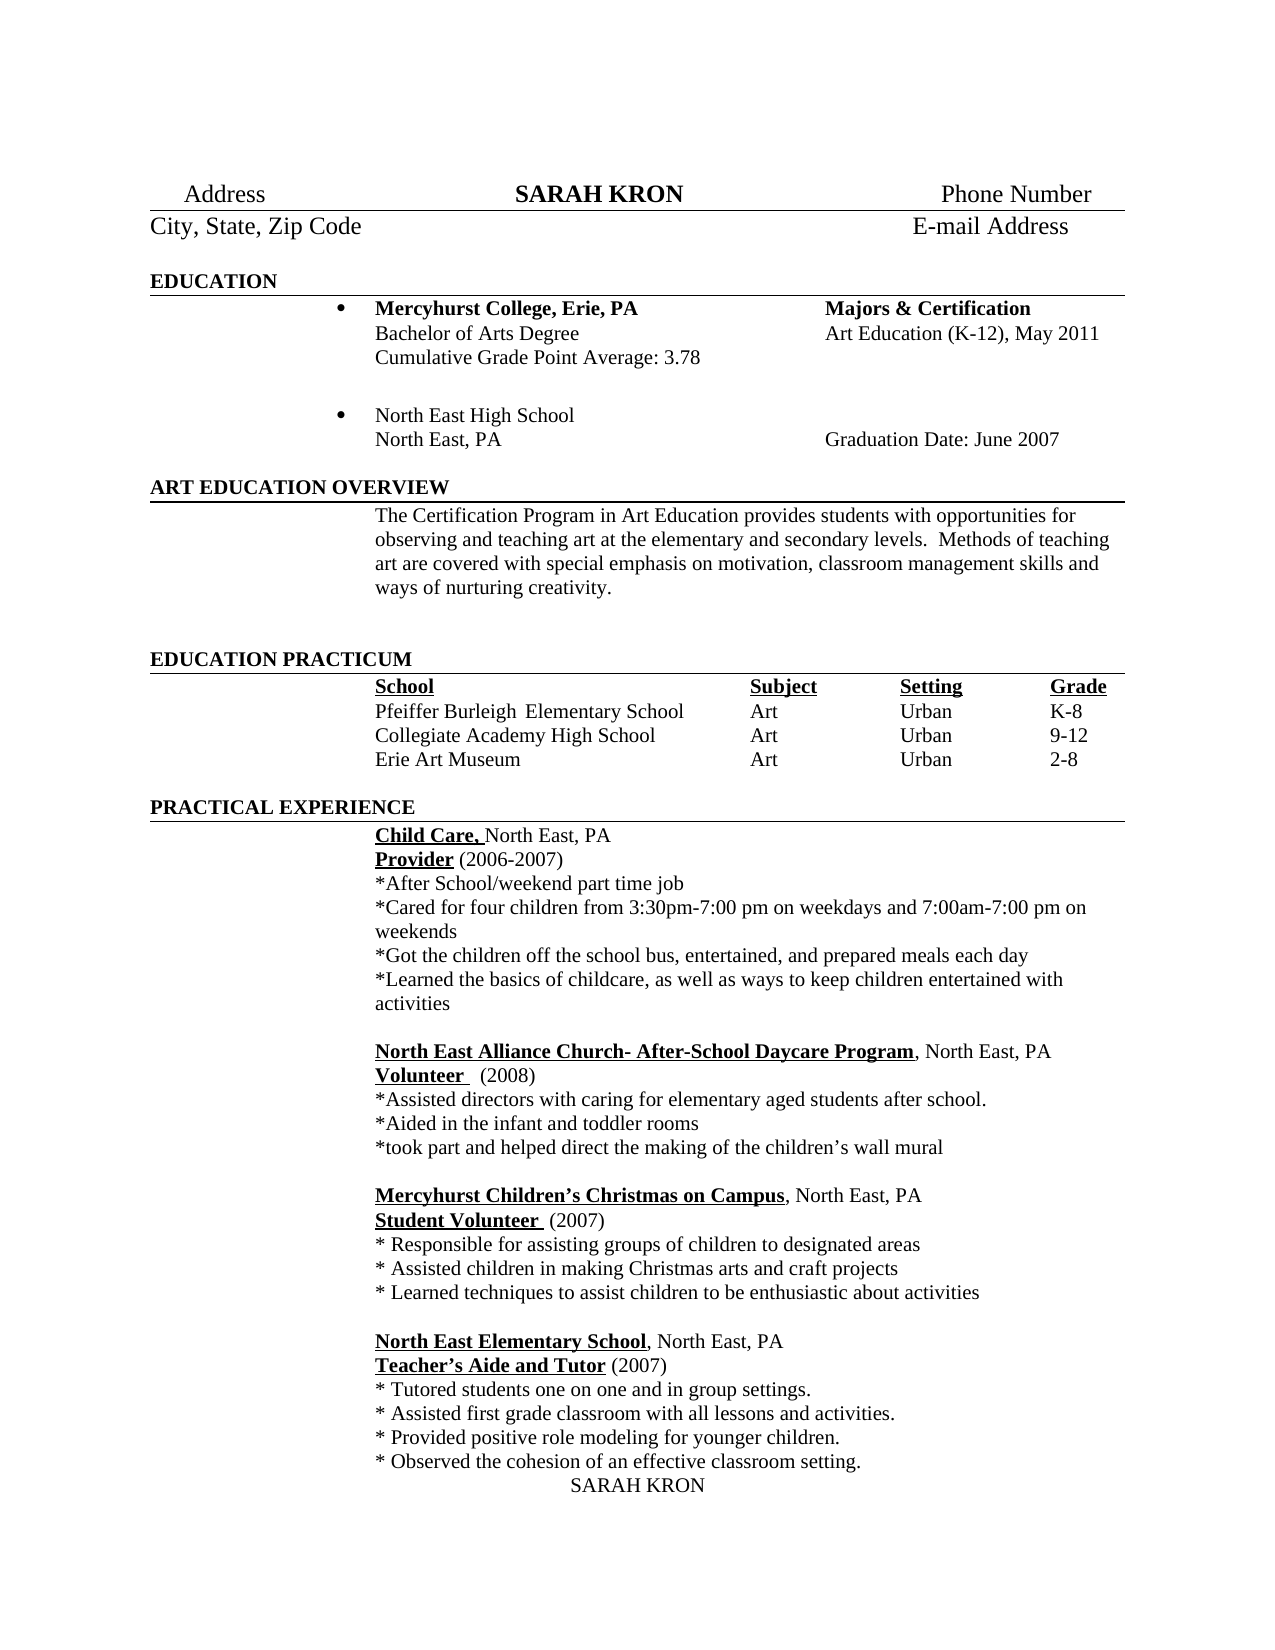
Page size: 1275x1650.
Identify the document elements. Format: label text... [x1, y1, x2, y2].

title North East, PA Graduation Date: June 2007 [150, 427, 1125, 451]
title North East High School [337, 403, 1125, 427]
title Provider (2006-2007) [375, 847, 1125, 871]
title Student Volunteer (2007) [375, 1207, 1125, 1232]
title Erie Art Museum Art Urban 2-8 [300, 747, 1125, 771]
title * Tutored students one on one and in group settings. [150, 1377, 1125, 1401]
title SARAH KRON [150, 1473, 1125, 1497]
title * Learned techniques to assist children to be enthusiastic about activities [375, 1280, 1125, 1304]
title Cumulative Grade Point Average: 3.78 [300, 344, 1125, 369]
title *took part and helped direct the making of the children’s wall mural [375, 1135, 1125, 1159]
title *Assisted directors with caring for elementary aged students after school. [375, 1087, 1125, 1111]
title North East Alliance Church- After-School Daycare Program, North East, PA [375, 1039, 1125, 1063]
title Volunteer (2008) [375, 1063, 1125, 1087]
title City, State, Zip Code E-mail Address [150, 211, 1125, 269]
title *Learned the basics of childcare, as well as ways to keep children entertained with activities [375, 967, 1125, 1015]
title North East Elementary School, North East, PA [375, 1329, 1125, 1353]
title The Certification Program in Art Education provides students with opportunities for observing and teaching art at the elementary and secondary levels. Methods of teaching art are covered with special emphasis on motivation, classroom management skills and ways of nurturing creativity. [375, 503, 1125, 599]
title * Provided positive role modeling for younger children. [300, 1425, 1125, 1449]
title Bachelor of Arts Degree Art Education (K-12), May 2011 [150, 320, 1125, 344]
title *Got the children off the school bus, entertained, and prepared meals each day [375, 943, 1125, 967]
title Pfeiffer Burleigh Elementary School Art Urban K-8 [300, 698, 1125, 723]
title Address SARAH KRON Phone Number [150, 179, 1125, 210]
title * Assisted children in making Christmas arts and craft projects [375, 1256, 1125, 1280]
title * Observed the cohesion of an effective classroom setting. [375, 1449, 1125, 1473]
title Teacher’s Aide and Tutor (2007) [150, 1353, 1125, 1377]
title PRACTICAL EXPERIENCE [150, 795, 1125, 821]
title ART EDUCATION OVERVIEW [150, 475, 1125, 501]
title *Cared for four children from 3:30pm-7:00 pm on weekdays and 7:00am-7:00 pm on weekends [375, 895, 1125, 943]
title School Subject Setting Grade [300, 674, 1125, 698]
title *After School/weekend part time job [375, 871, 1125, 895]
title EDUCATION [150, 269, 1125, 295]
title Collegiate Academy High School Art Urban 9-12 [300, 723, 1125, 747]
title Child Care, North East, PA [375, 822, 1125, 847]
title * Assisted first grade classroom with all lessons and activities. [300, 1401, 1125, 1425]
title *Aided in the infant and toddler rooms [375, 1111, 1125, 1135]
title EDUCATION PRACTICUM [150, 647, 1125, 673]
title Mercyhurst College, Erie, PA Majors & Certification [337, 296, 1125, 320]
title * Responsible for assisting groups of children to designated areas [375, 1232, 1125, 1256]
title Mercyhurst Children’s Christmas on Campus, North East, PA [225, 1183, 1125, 1207]
